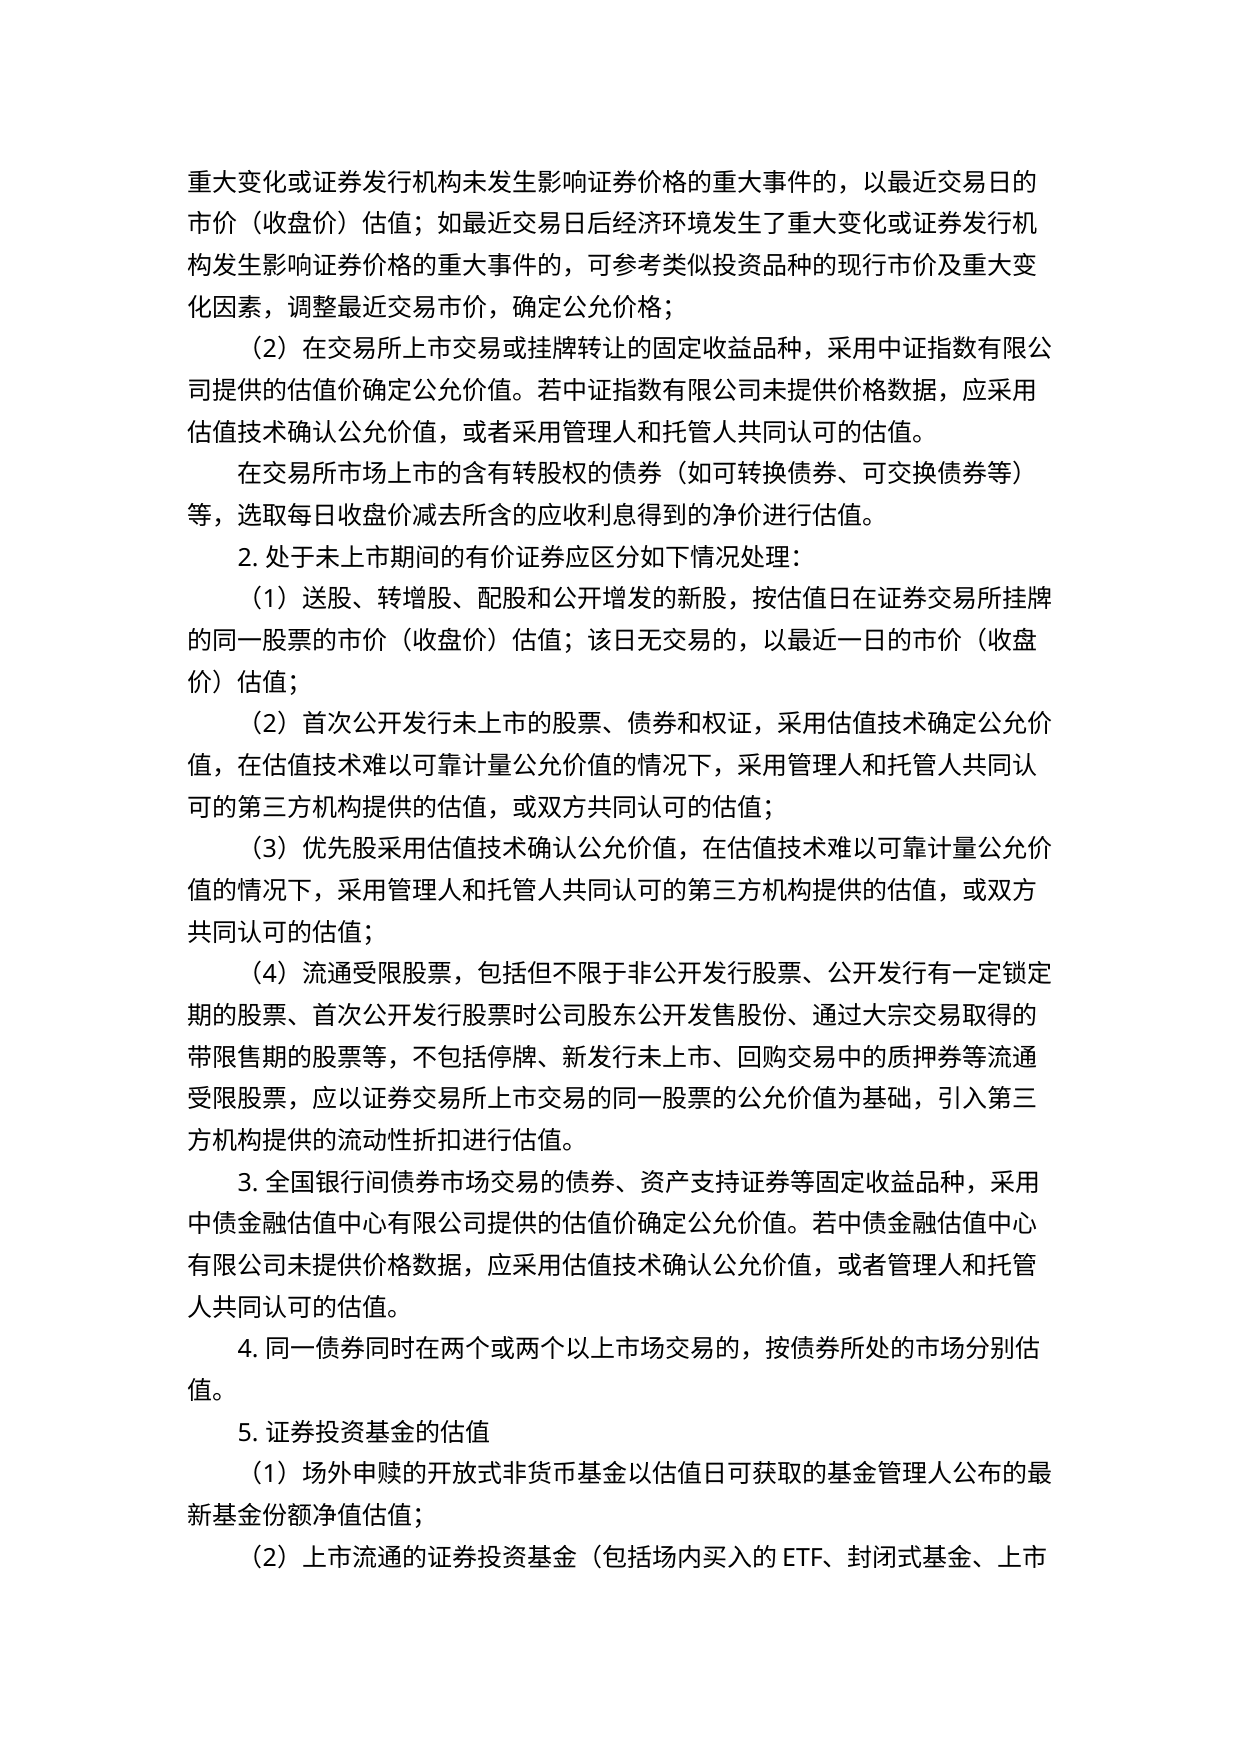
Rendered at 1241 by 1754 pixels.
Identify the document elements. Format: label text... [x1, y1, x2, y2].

text （4）流通受限股票，包括但不限于非公开发行股票、公开发行有一定锁定期的股票、首次公开发行股票时公司股东公开发售股份、通过大宗交易取得的带限售期的股票等，不包括停牌、新发行未上市、回购交易中的质押券等流通受限股票，应以证券交易所上市交易的同一股票的公允价值为基础，引入第三方机构提供的流动性折扣进行估值。 [187, 954, 1053, 1157]
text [187, 1537, 1053, 1573]
text （1）送股、转增股、配股和公开增发的新股，按估值日在证券交易所挂牌的同一股票的市价（收盘价）估值；该日无交易的，以最近一日的市价（收盘价）估值； [187, 579, 1053, 698]
text 4. 同一债券同时在两个或两个以上市场交易的，按债券所处的市场分别估值。 [187, 1329, 1053, 1407]
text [187, 162, 1053, 323]
text 5. 证券投资基金的估值 [187, 1412, 1053, 1448]
text （3）优先股采用估值技术确认公允价值，在估值技术难以可靠计量公允价值的情况下，采用管理人和托管人共同认可的第三方机构提供的估值，或双方共同认可的估值； [187, 829, 1053, 948]
text （2）首次公开发行未上市的股票、债券和权证，采用估值技术确定公允价值，在估值技术难以可靠计量公允价值的情况下，采用管理人和托管人共同认可的第三方机构提供的估值，或双方共同认可的估值； [187, 704, 1053, 823]
text 在交易所市场上市的含有转股权的债券（如可转换债券、可交换债券等）等，选取每日收盘价减去所含的应收利息得到的净价进行估值。 [187, 454, 1053, 532]
text （2）在交易所上市交易或挂牌转让的固定收益品种，采用中证指数有限公司提供的估值价确定公允价值。若中证指数有限公司未提供价格数据，应采用估值技术确认公允价值，或者采用管理人和托管人共同认可的估值。 [187, 329, 1053, 448]
text （1）场外申赎的开放式非货币基金以估值日可获取的基金管理人公布的最新基金份额净值估值； [187, 1454, 1053, 1532]
text 2. 处于未上市期间的有价证券应区分如下情况处理： [187, 537, 1053, 573]
text 3. 全国银行间债券市场交易的债券、资产支持证券等固定收益品种，采用中债金融估值中心有限公司提供的估值价确定公允价值。若中债金融估值中心有限公司未提供价格数据，应采用估值技术确认公允价值，或者管理人和托管人共同认可的估值。 [187, 1162, 1053, 1323]
